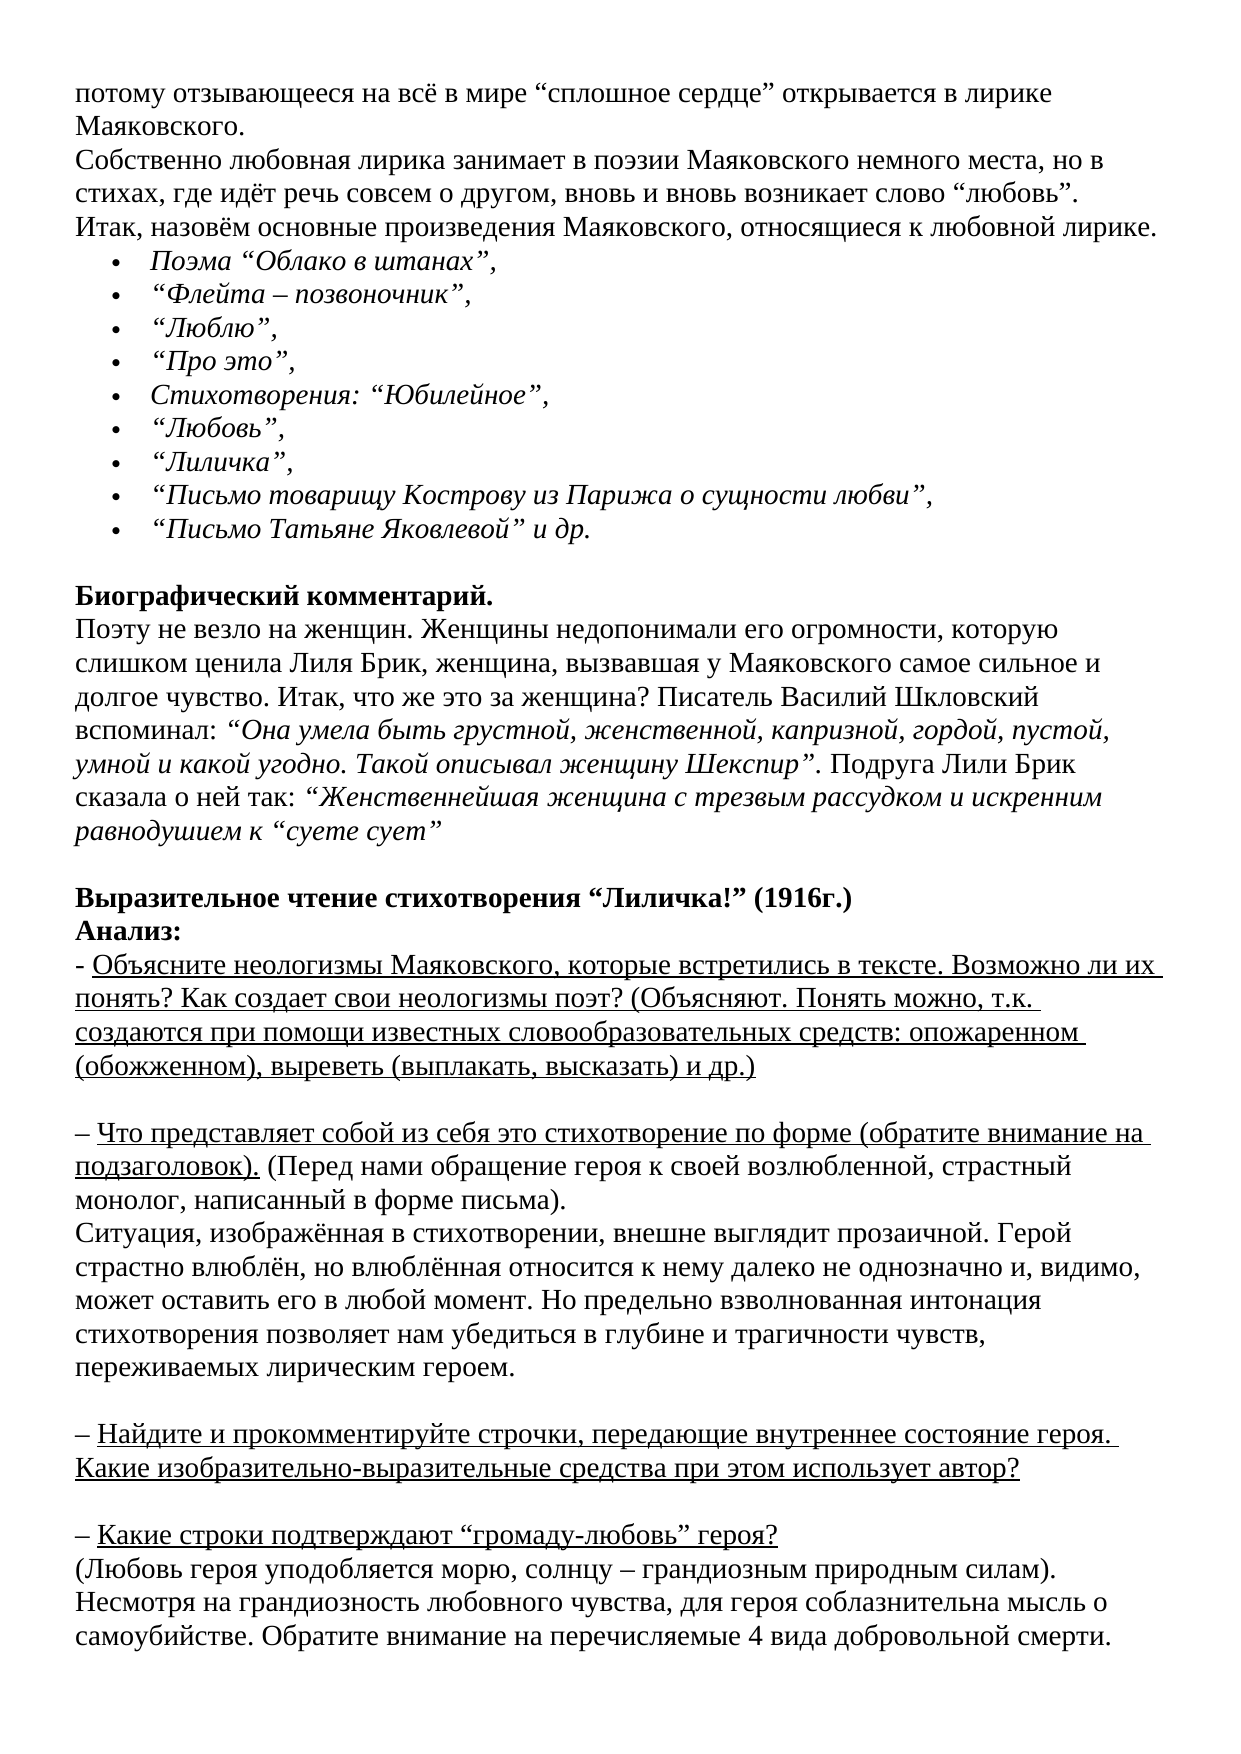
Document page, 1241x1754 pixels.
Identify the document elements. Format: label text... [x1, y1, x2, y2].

text Анализ: [75, 913, 1165, 947]
text Итак, назовём основные произведения Маяковского, относящиеся к любовной лирике. [75, 209, 1165, 243]
list Поэма “Облако в штанах”, [112, 243, 1165, 276]
list “Флейта – позвоночник”, [112, 276, 1165, 310]
text – Что представляет собой из себя это стихотворение по форме (обратите внимание на подзаголовок). (Перед нами обращение героя к своей возлюбленной, страстный монолог, написанный в форме письма). [75, 1115, 1165, 1215]
text Собственно любовная лирика занимает в поэзии Маяковского немного места, но в стихах, где идёт речь совсем о другом, вновь и вновь возникает слово “любовь”. [75, 142, 1165, 209]
list “Письмо Татьяне Яковлевой” и др. [112, 511, 1165, 544]
text Поэту не везло на женщин. Женщины недопонимали его огромности, которую слишком ценила Лиля Брик, женщина, вызвавшая у Маяковского самое сильное и долгое чувство. Итак, что же это за женщина? Писатель Василий Шкловский вспоминал: “Она умела быть грустной, женственной, капризной, гордой, пустой, умной и какой угодно. Такой описывал женщину Шекспир”. Подруга Лили Брик сказала о ней так: “Женственнейшая женщина с трезвым рассудком и искренним равнодушием к “суете сует” [75, 612, 1165, 846]
list “Люблю”, [112, 310, 1165, 343]
text (Любовь героя уподобляется морю, солнцу – грандиозным природным силам). [75, 1551, 1165, 1584]
list “Лиличка”, [112, 444, 1165, 477]
text Выразительное чтение стихотворения “Лиличка!” (1916г.) [75, 880, 1165, 913]
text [75, 1584, 1165, 1651]
list “Любовь”, [112, 410, 1165, 444]
text Биографический комментарий. [75, 578, 1165, 612]
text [75, 75, 1165, 142]
list “Письмо товарищу Кострову из Парижа о сущности любви”, [112, 477, 1165, 511]
text – Найдите и прокомментируйте строчки, передающие внутреннее состояние героя. Какие изобразительно-выразительные средства при этом использует автор? [75, 1417, 1165, 1484]
text – Какие строки подтверждают “громаду-любовь” героя? [75, 1517, 1165, 1551]
list “Про это”, [112, 343, 1165, 377]
text - Объясните неологизмы Маяковского, которые встретились в тексте. Возможно ли их понять? Как создает свои неологизмы поэт? (Объясняют. Понять можно, т.к. создаются при помощи известных словообразовательных средств: опожаренном (обожженном), выреветь (выплакать, высказать) и др.) [75, 947, 1165, 1081]
text Ситуация, изображённая в стихотворении, внешне выглядит прозаичной. Герой страстно влюблён, но влюблённая относится к нему далеко не однозначно и, видимо, может оставить его в любой момент. Но предельно взволнованная интонация стихотворения позволяет нам убедиться в глубине и трагичности чувств, переживаемых лирическим героем. [75, 1215, 1165, 1383]
list Стихотворения: “Юбилейное”, [112, 377, 1165, 410]
